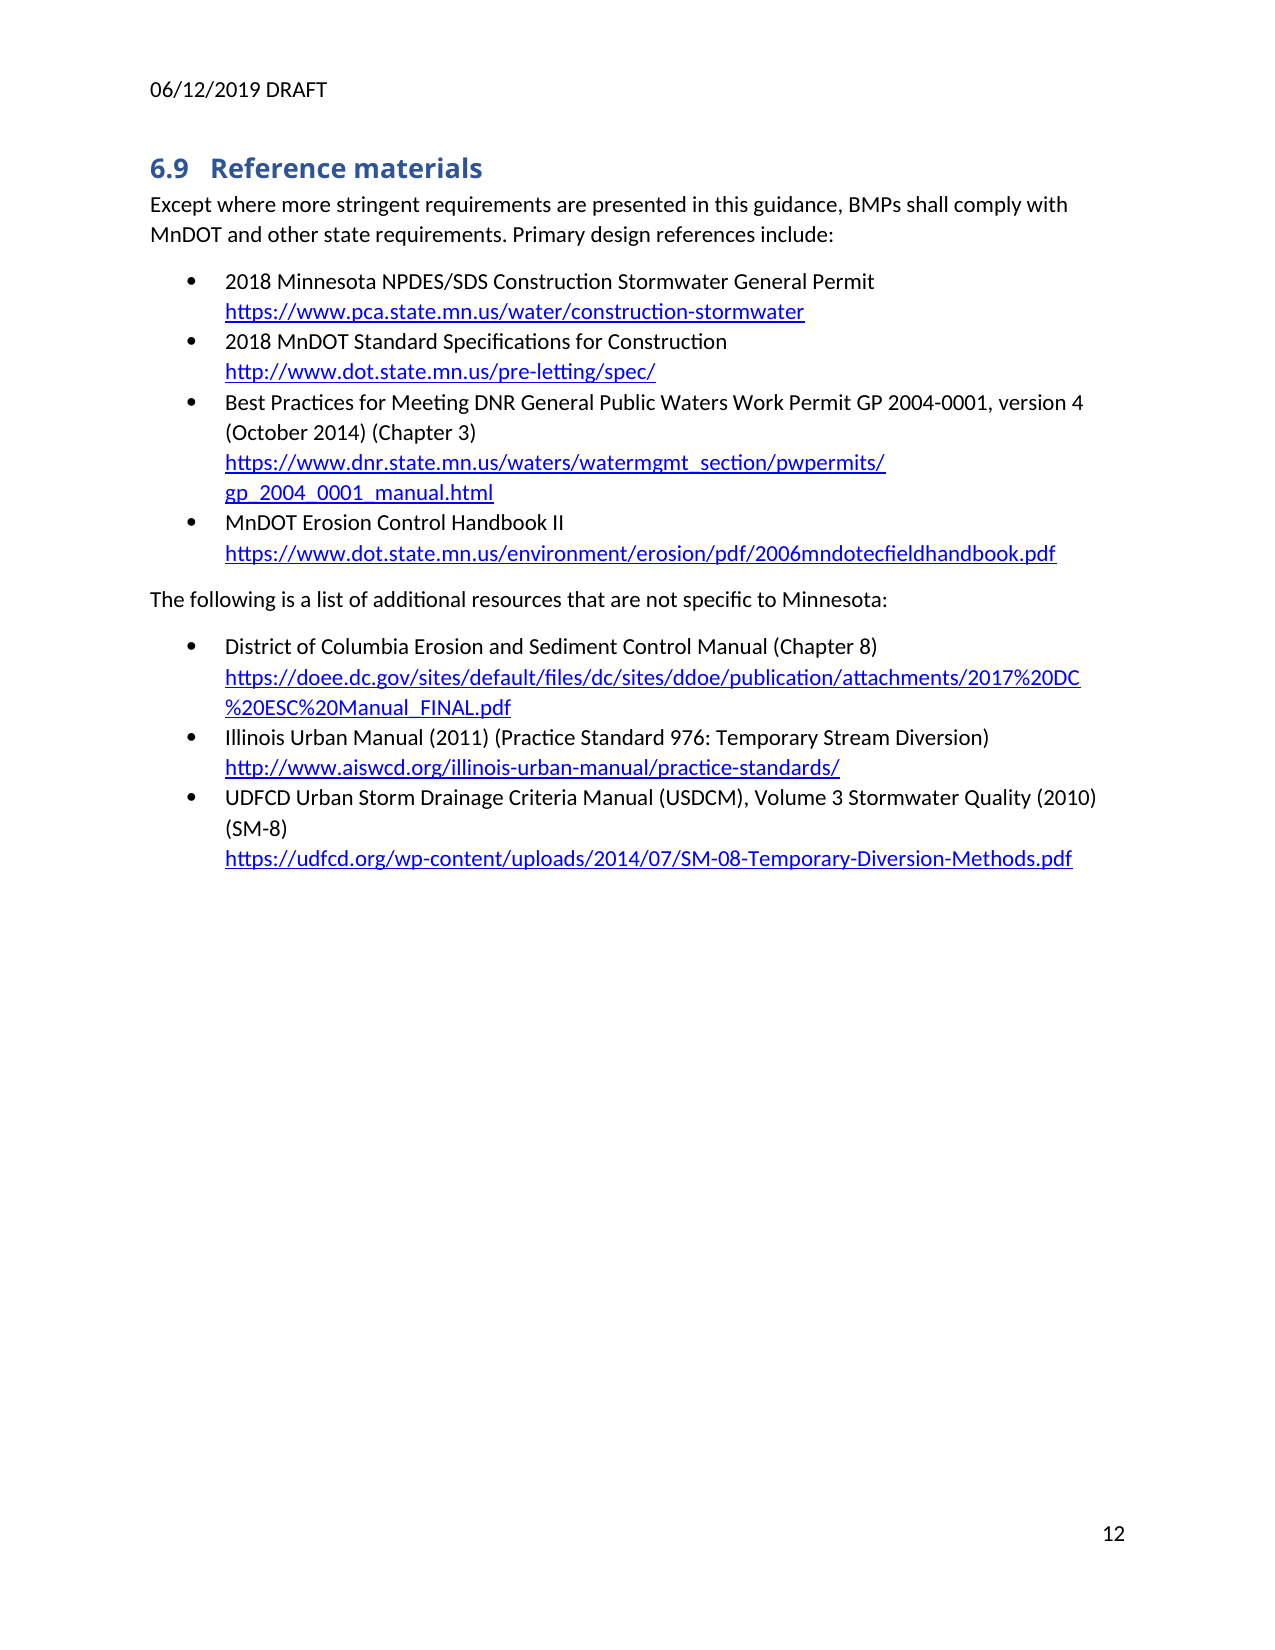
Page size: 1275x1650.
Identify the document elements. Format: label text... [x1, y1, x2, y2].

list UDFCD Urban Storm Drainage Criteria Manual (USDCM), Volume 3 Stormwater Quality (2010) (SM-8) [187, 783, 1125, 842]
list https://udfcd.org/wp-content/uploads/2014/07/SM-08-Temporary-Diversion-Methods.pdf [225, 844, 1125, 872]
list Illinois Urban Manual (2011) (Practice Standard 976: Temporary Stream Diversion) [187, 723, 1125, 751]
list 2018 MnDOT Standard Specifications for Construction [187, 327, 1125, 355]
text Except where more stringent requirements are presented in this guidance, BMPs shall comply with MnDOT and other state requirements. Primary design references include: [150, 190, 1125, 248]
list https://www.dot.state.mn.us/environment/erosion/pdf/2006mndotecfieldhandbook.pdf [225, 539, 1125, 567]
text The following is a list of additional resources that are not specific to Minnesota: [150, 586, 1125, 614]
list 2018 Minnesota NPDES/SDS Construction Stormwater General Permit [187, 267, 1125, 295]
list MnDOT Erosion Control Handbook II [187, 508, 1125, 537]
list http://www.aiswcd.org/illinois-urban-manual/practice-standards/ [225, 753, 1125, 781]
list https://www.pca.state.mn.us/water/construction-stormwater [225, 297, 1125, 325]
list District of Columbia Erosion and Sediment Control Manual (Chapter 8) https://doee.dc.gov/sites/default/files/dc/sites/ddoe/publication/attachments/2017%20DC%20ESC%20Manual_FINAL.pdf [187, 632, 1125, 721]
subtitle Reference materials [150, 150, 1125, 187]
list http://www.dot.state.mn.us/pre-letting/spec/ [225, 357, 1125, 386]
list https://www.dnr.state.mn.us/waters/watermgmt_section/pwpermits/gp_2004_0001_manual.html [225, 448, 1125, 506]
list Best Practices for Meeting DNR General Public Waters Work Permit GP 2004-0001, version 4 (October 2014) (Chapter 3) [187, 388, 1125, 446]
